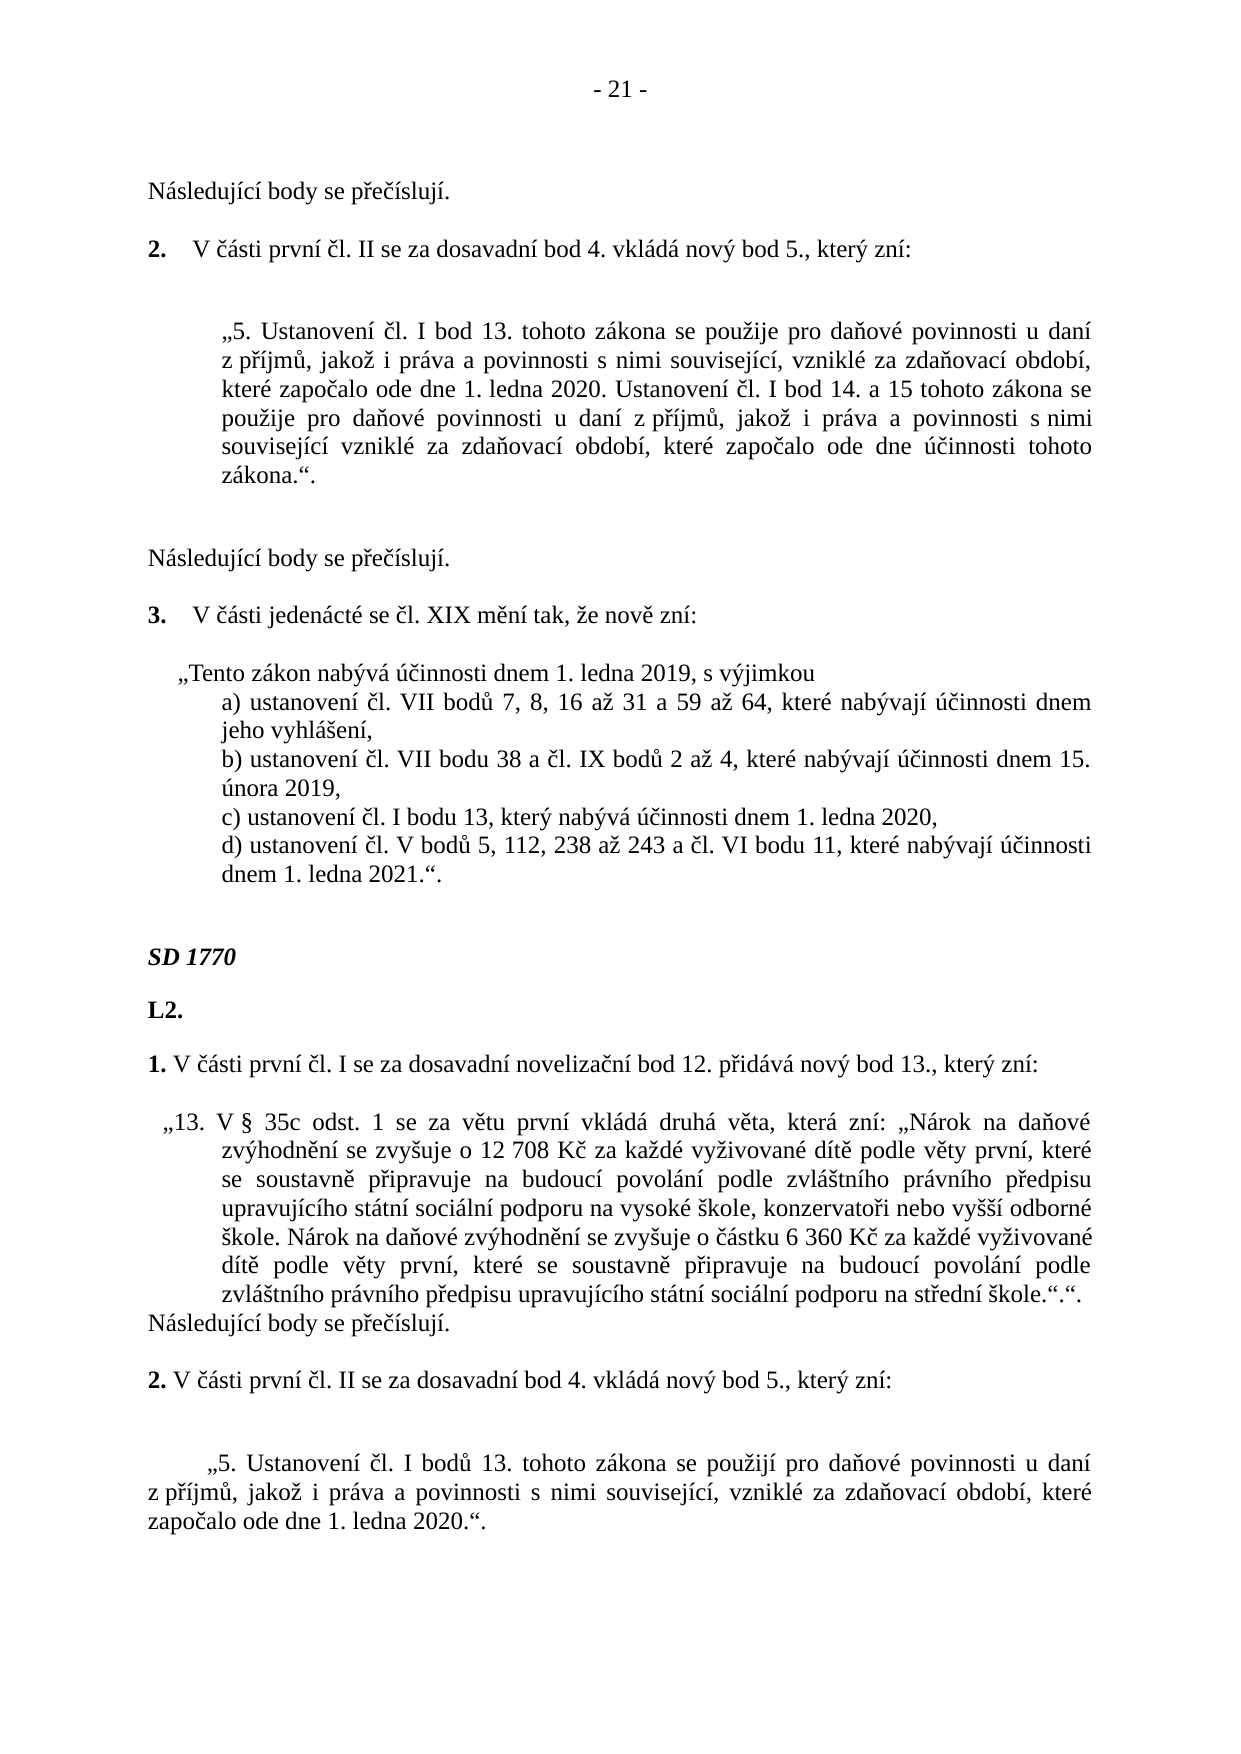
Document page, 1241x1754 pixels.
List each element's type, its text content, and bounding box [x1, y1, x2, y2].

text „Tento zákon nabývá účinnosti dnem 1. ledna 2019, s výjimkou [177, 658, 1093, 687]
text „13. V § 35c odst. 1 se za větu první vkládá druhá věta, která zní: „Nárok na daňové zvýhodnění se zvyšuje o 12 708 Kč za každé vyživované dítě podle věty první, které se soustavně připravuje na budoucí povolání podle zvláštního právního předpisu upravujícího státní sociální podporu na vysoké škole, konzervatoři nebo vyšší odborné škole. Nárok na daňové zvýhodnění se zvyšuje o částku 6 360 Kč za každé vyživované dítě podle věty první, které se soustavně připravuje na budoucí povolání podle zvláštního právního předpisu upravujícího státní sociální podporu na střední škole.“.“. [162, 1107, 1093, 1308]
text c) ustanovení čl. I bodu 13, který nabývá účinnosti dnem 1. ledna 2020, [221, 802, 1093, 830]
text „5. Ustanovení čl. I bod 13. tohoto zákona se použije pro daňové povinnosti u daní z příjmů, jakož i práva a povinnosti s nimi související, vzniklé za zdaňovací období, které započalo ode dne 1. ledna 2020. Ustanovení čl. I bod 14. a 15 tohoto zákona se použije pro daňové povinnosti u daní z příjmů, jakož i práva a povinnosti s nimi související vzniklé za zdaňovací období, které započalo ode dne účinnosti tohoto zákona.“. [221, 316, 1093, 489]
text d) ustanovení čl. V bodů 5, 112, 238 až 243 a čl. VI bodu 11, které nabývají účinnosti dnem 1. ledna 2021.“. [221, 830, 1093, 888]
list V části první čl. II se za dosavadní bod 4. vkládá nový bod 5., který zní: [148, 234, 1093, 263]
text a) ustanovení čl. VII bodů 7, 8, 16 až 31 a 59 až 64, které nabývají účinnosti dnem jeho vyhlášení, [221, 687, 1093, 744]
text 2. V části první čl. II se za dosavadní bod 4. vkládá nový bod 5., který zní: [148, 1366, 1093, 1394]
text L2. [148, 996, 1093, 1024]
text Následující body se přečíslují. [148, 176, 1093, 205]
text Následující body se přečíslují. [148, 543, 1093, 572]
text SD 1770 [148, 942, 1093, 970]
text b) ustanovení čl. VII bodu 38 a čl. IX bodů 2 až 4, které nabývají účinnosti dnem 15. února 2019, [221, 744, 1093, 802]
text Následující body se přečíslují. [148, 1308, 1093, 1337]
text „5. Ustanovení čl. I bodů 13. tohoto zákona se použijí pro daňové povinnosti u daní z příjmů, jakož i práva a povinnosti s nimi související, vzniklé za zdaňovací období, které započalo ode dne 1. ledna 2020.“. [148, 1448, 1093, 1534]
list V části jedenácté se čl. XIX mění tak, že nově zní: [148, 600, 1093, 629]
text 1. V části první čl. I se za dosavadní novelizační bod 12. přidává nový bod 13., který zní: [148, 1049, 1093, 1078]
